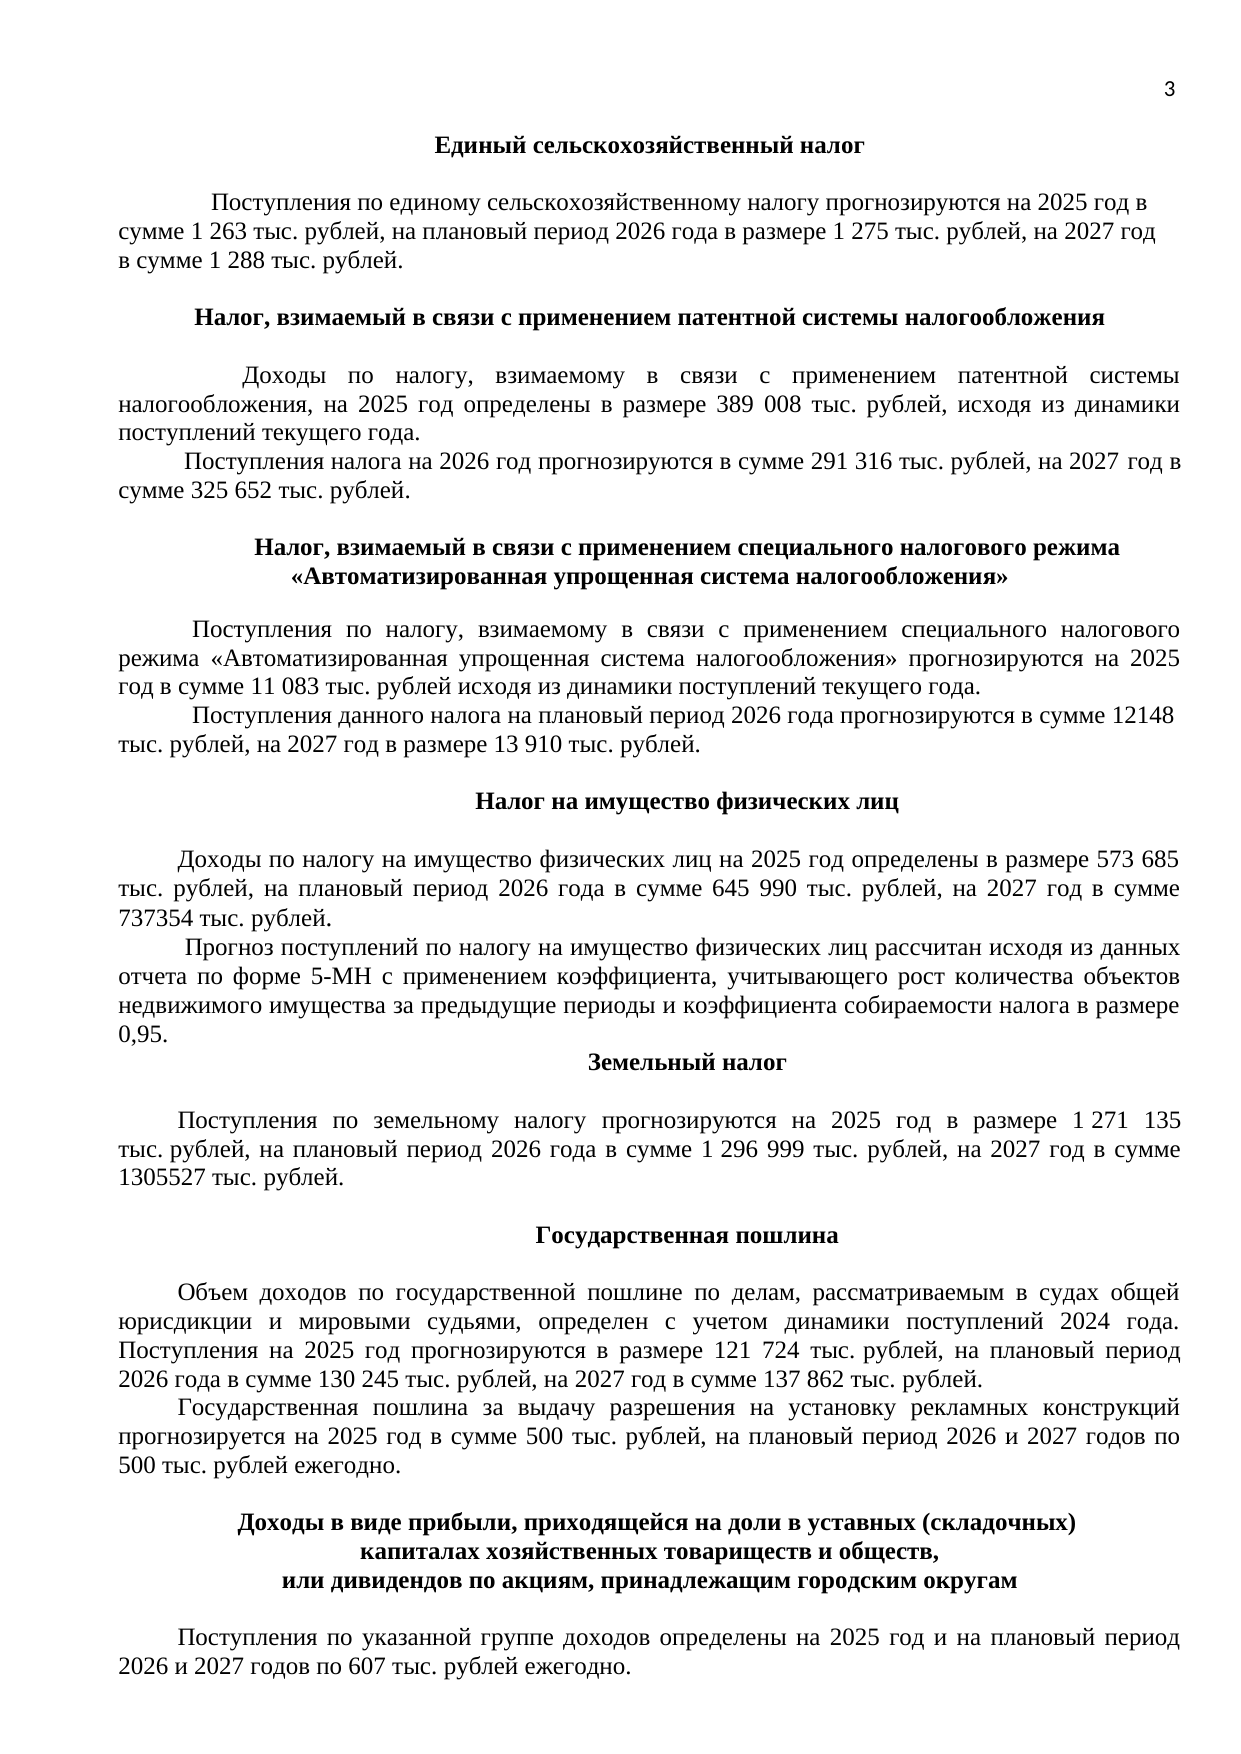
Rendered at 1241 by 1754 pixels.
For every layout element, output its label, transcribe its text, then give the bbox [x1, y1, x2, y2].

text Поступления по единому сельскохозяйственному налогу прогнозируются на 2025 год в сумме 1 263 тыс. рублей, на плановый период 2026 года в размере 1 275 тыс. рублей, на 2027 год в сумме 1 288 тыс. рублей. [118, 187, 1174, 274]
text Налог, взимаемый в связи с применением патентной системы налогообложения [118, 302, 1181, 331]
text Доходы по налогу на имущество физических лиц на 2025 год определены в размере 573 685 тыс. рублей, на плановый период 2026 года в сумме 645 990 тыс. рублей, на 2027 год в сумме 737354 тыс. рублей. [118, 844, 1181, 932]
text Поступления по указанной группе доходов определены на 2025 год и на плановый период 2026 и 2027 годов по 607 тыс. рублей ежегодно. [118, 1622, 1181, 1680]
text Государственная пошлина за выдачу разрешения на установку рекламных конструкций прогнозируется на 2025 год в сумме 500 тыс. рублей, на плановый период 2026 и 2027 годов по 500 тыс. рублей ежегодно. [118, 1392, 1181, 1479]
text Поступления по налогу, взимаемому в связи с применением специального налогового режима «Автоматизированная упрощенная система налогообложения» прогнозируются на 2025 год в сумме 11 083 тыс. рублей исходя из динамики поступлений текущего года. [118, 614, 1181, 700]
text Доходы по налогу, взимаемому в связи с применением патентной системы налогообложения, на 2025 год определены в размере 389 008 тыс. рублей, исходя из динамики поступлений текущего года. [118, 360, 1181, 446]
text Прогноз поступлений по налогу на имущество физических лиц рассчитан исходя из данных отчета по форме 5-МН с применением коэффициента, учитывающего рост количества объектов недвижимого имущества за предыдущие периоды и коэффициента собираемости налога в размере 0,95. [118, 932, 1181, 1047]
text Государственная пошлина [118, 1220, 1181, 1249]
text Поступления по земельному налогу прогнозируются на 2025 год в размере 1 271 135 тыс. рублей, на плановый период 2026 года в сумме 1 296 999 тыс. рублей, на 2027 год в сумме 1305527 тыс. рублей. [118, 1105, 1181, 1191]
text или дивидендов по акциям, принадлежащим городским округам [118, 1565, 1181, 1594]
text Налог, взимаемый в связи с применением специального налогового режима «Автоматизированная упрощенная система налогообложения» [118, 532, 1181, 590]
text капиталах хозяйственных товариществ и обществ, [118, 1536, 1181, 1565]
text Налог на имущество физических лиц [118, 786, 1181, 815]
text Доходы в виде прибыли, приходящейся на доли в уставных (складочных) [118, 1507, 1181, 1536]
text Поступления данного налога на плановый период 2026 года прогнозируются в сумме 12148 тыс. рублей, на 2027 год в размере 13 910 тыс. рублей. [118, 700, 1181, 758]
text Земельный налог [118, 1047, 1181, 1076]
text Объем доходов по государственной пошлине по делам, рассматриваемым в судах общей юрисдикции и мировыми судьями, определен с учетом динамики поступлений 2024 года. Поступления на 2025 год прогнозируются в размере 121 724 тыс. рублей, на плановый период 2026 года в сумме 130 245 тыс. рублей, на 2027 год в сумме 137 862 тыс. рублей. [118, 1277, 1181, 1392]
text Поступления налога на 2026 год прогнозируются в сумме 291 316 тыс. рублей, на 2027 год в сумме 325 652 тыс. рублей. [118, 446, 1181, 504]
text Единый сельскохозяйственный налог [118, 130, 1181, 159]
